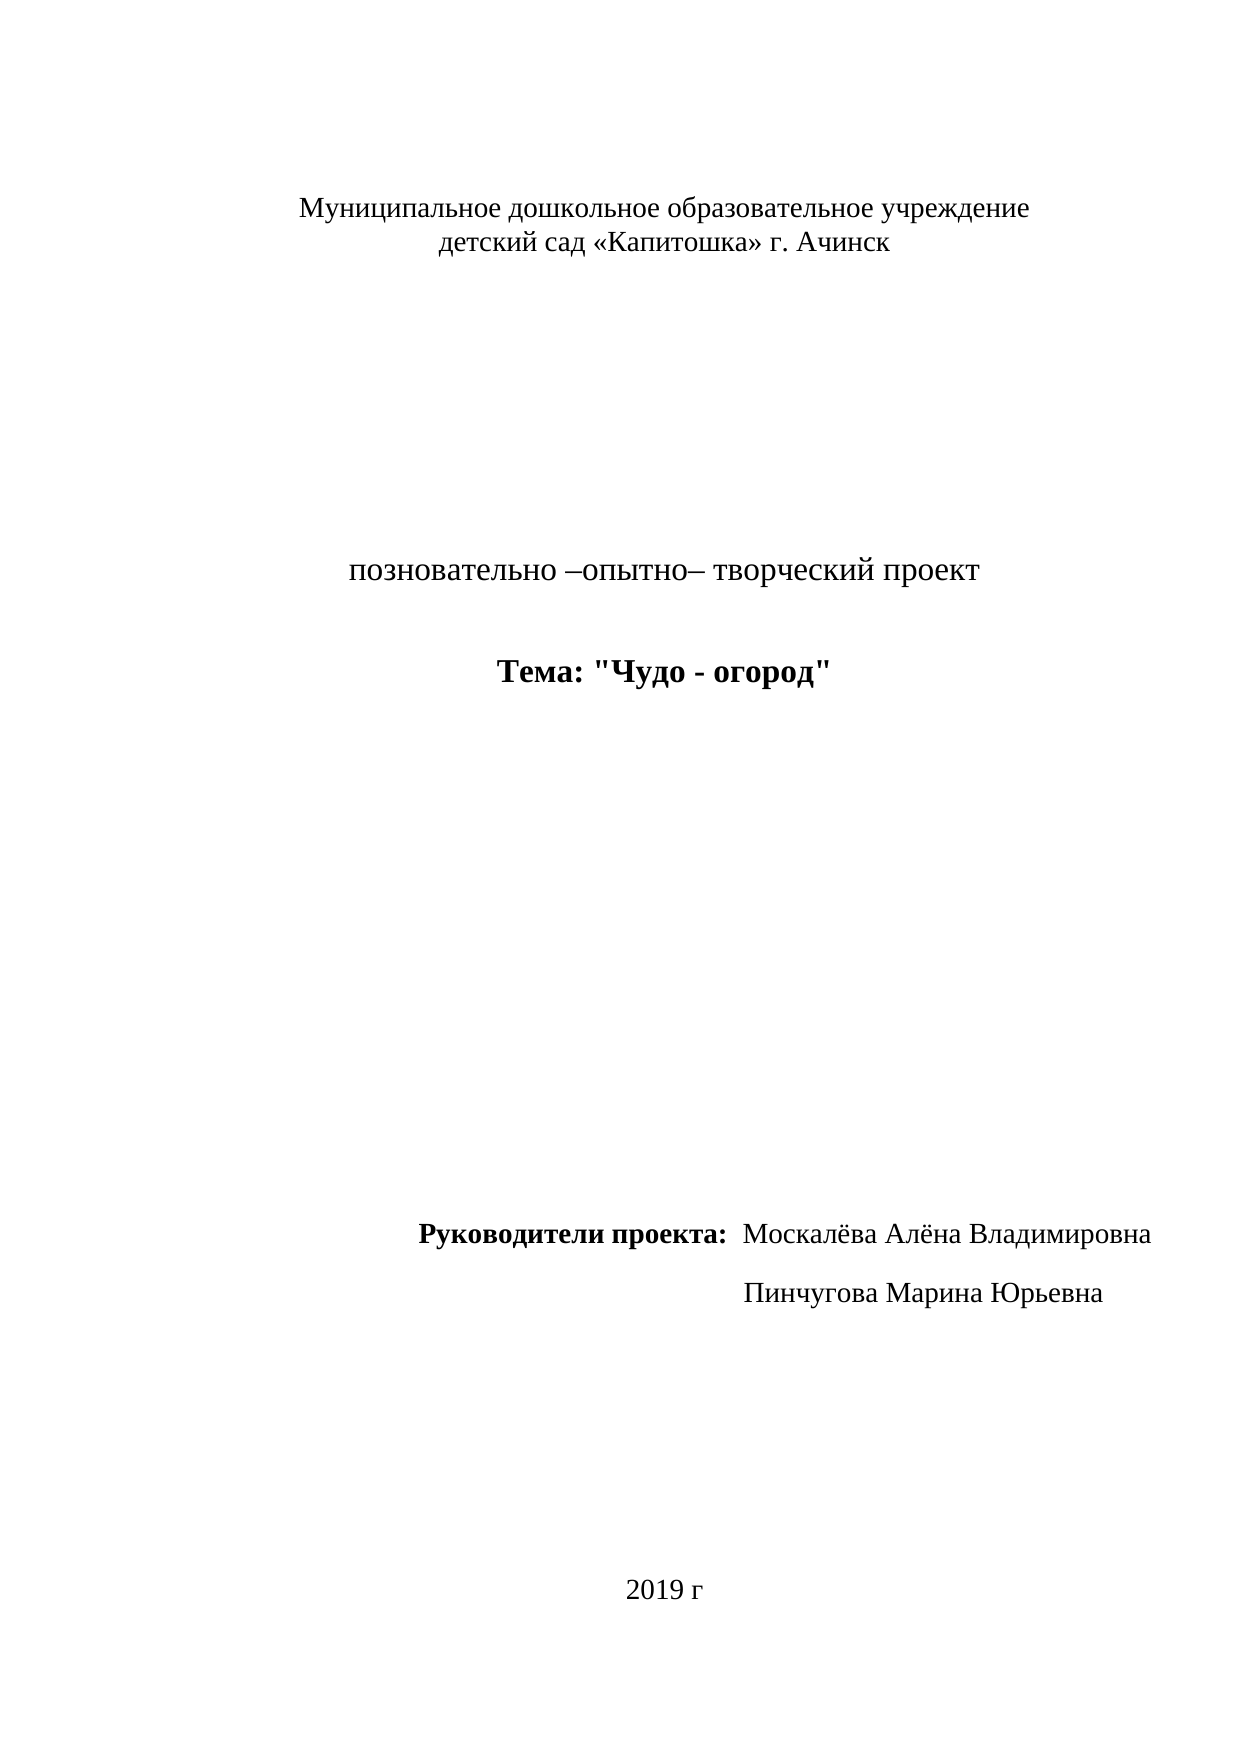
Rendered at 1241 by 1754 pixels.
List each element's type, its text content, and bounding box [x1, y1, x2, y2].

text Руководители проекта: Москалёва Алёна Владимировна [177, 1216, 1152, 1249]
text Пинчугова Марина Юрьевна [177, 1275, 1152, 1309]
text Муниципальное дошкольное образовательное учреждение [177, 190, 1152, 224]
text Тема: "Чудо - огород" [177, 651, 1152, 689]
text позновательно –опытно– творческий проект [177, 549, 1152, 588]
text 2019 г [177, 1572, 1152, 1606]
text детский сад «Капитошка» г. Ачинск [177, 224, 1152, 257]
